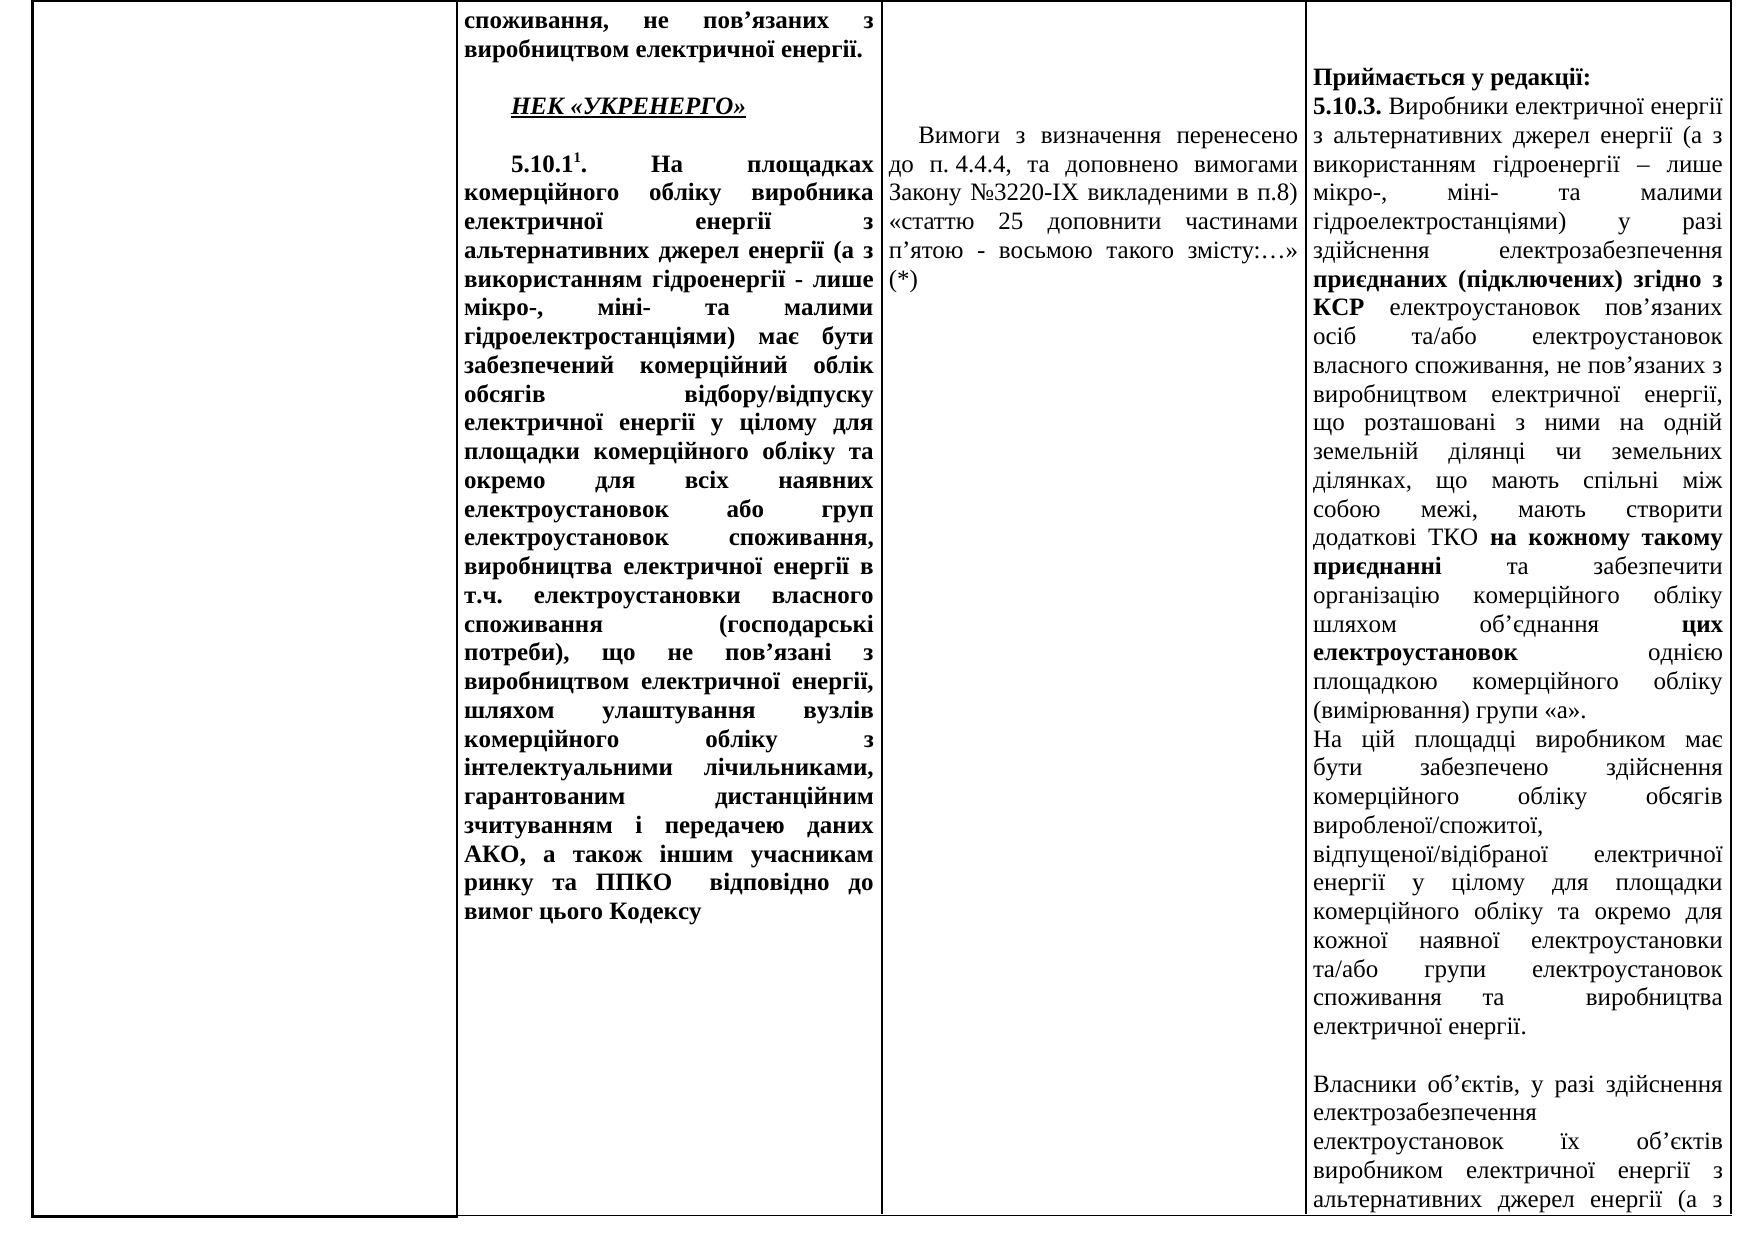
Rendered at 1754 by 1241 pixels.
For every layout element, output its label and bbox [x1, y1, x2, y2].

table_cell [458, 2, 882, 1215]
table_cell [34, 2, 456, 1215]
table_cell [1306, 2, 1731, 1215]
table_cell [882, 2, 1306, 1215]
